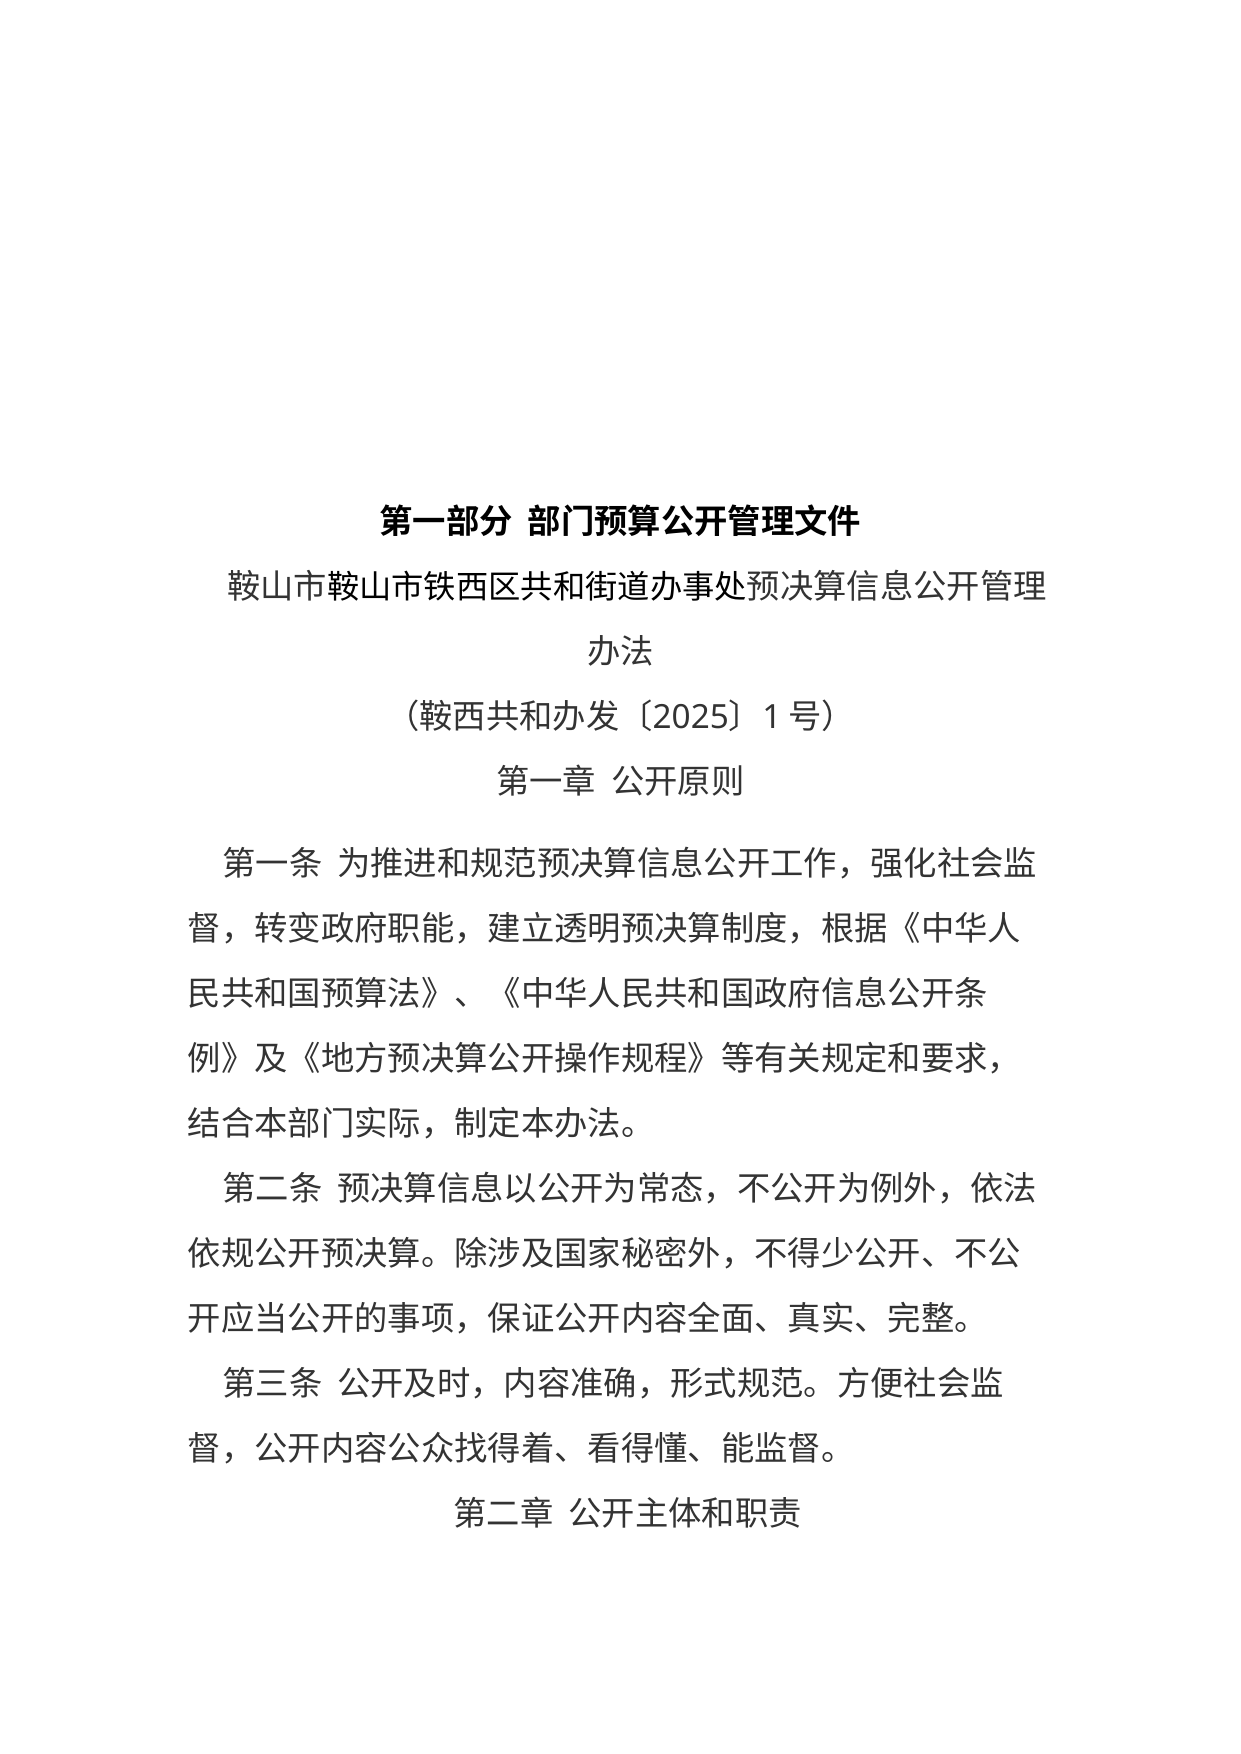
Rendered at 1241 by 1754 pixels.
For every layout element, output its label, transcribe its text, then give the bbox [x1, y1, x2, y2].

text 第二章 公开主体和职责 [187, 1478, 1053, 1543]
text 第一条 为推进和规范预决算信息公开工作，强化社会监督，转变政府职能，建立透明预决算制度，根据《中华人民共和国预算法》、《中华人民共和国政府信息公开条例》及《地方预决算公开操作规程》等有关规定和要求，结合本部门实际，制定本办法。 [187, 828, 1053, 1153]
text （鞍西共和办发〔2025〕1号） [187, 682, 1053, 747]
text 第二条 预决算信息以公开为常态，不公开为例外，依法依规公开预决算。除涉及国家秘密外，不得少公开、不公开应当公开的事项，保证公开内容全面、真实、完整。 [187, 1153, 1053, 1348]
text 第三条 公开及时，内容准确，形式规范。方便社会监督，公开内容公众找得着、看得懂、能监督。 [187, 1348, 1053, 1478]
text 第一部分 部门预算公开管理文件 [187, 487, 1053, 552]
text 第一章 公开原则 [187, 747, 1053, 812]
text 鞍山市鞍山市铁西区共和街道办事处预决算信息公开管理办法 [187, 552, 1053, 682]
